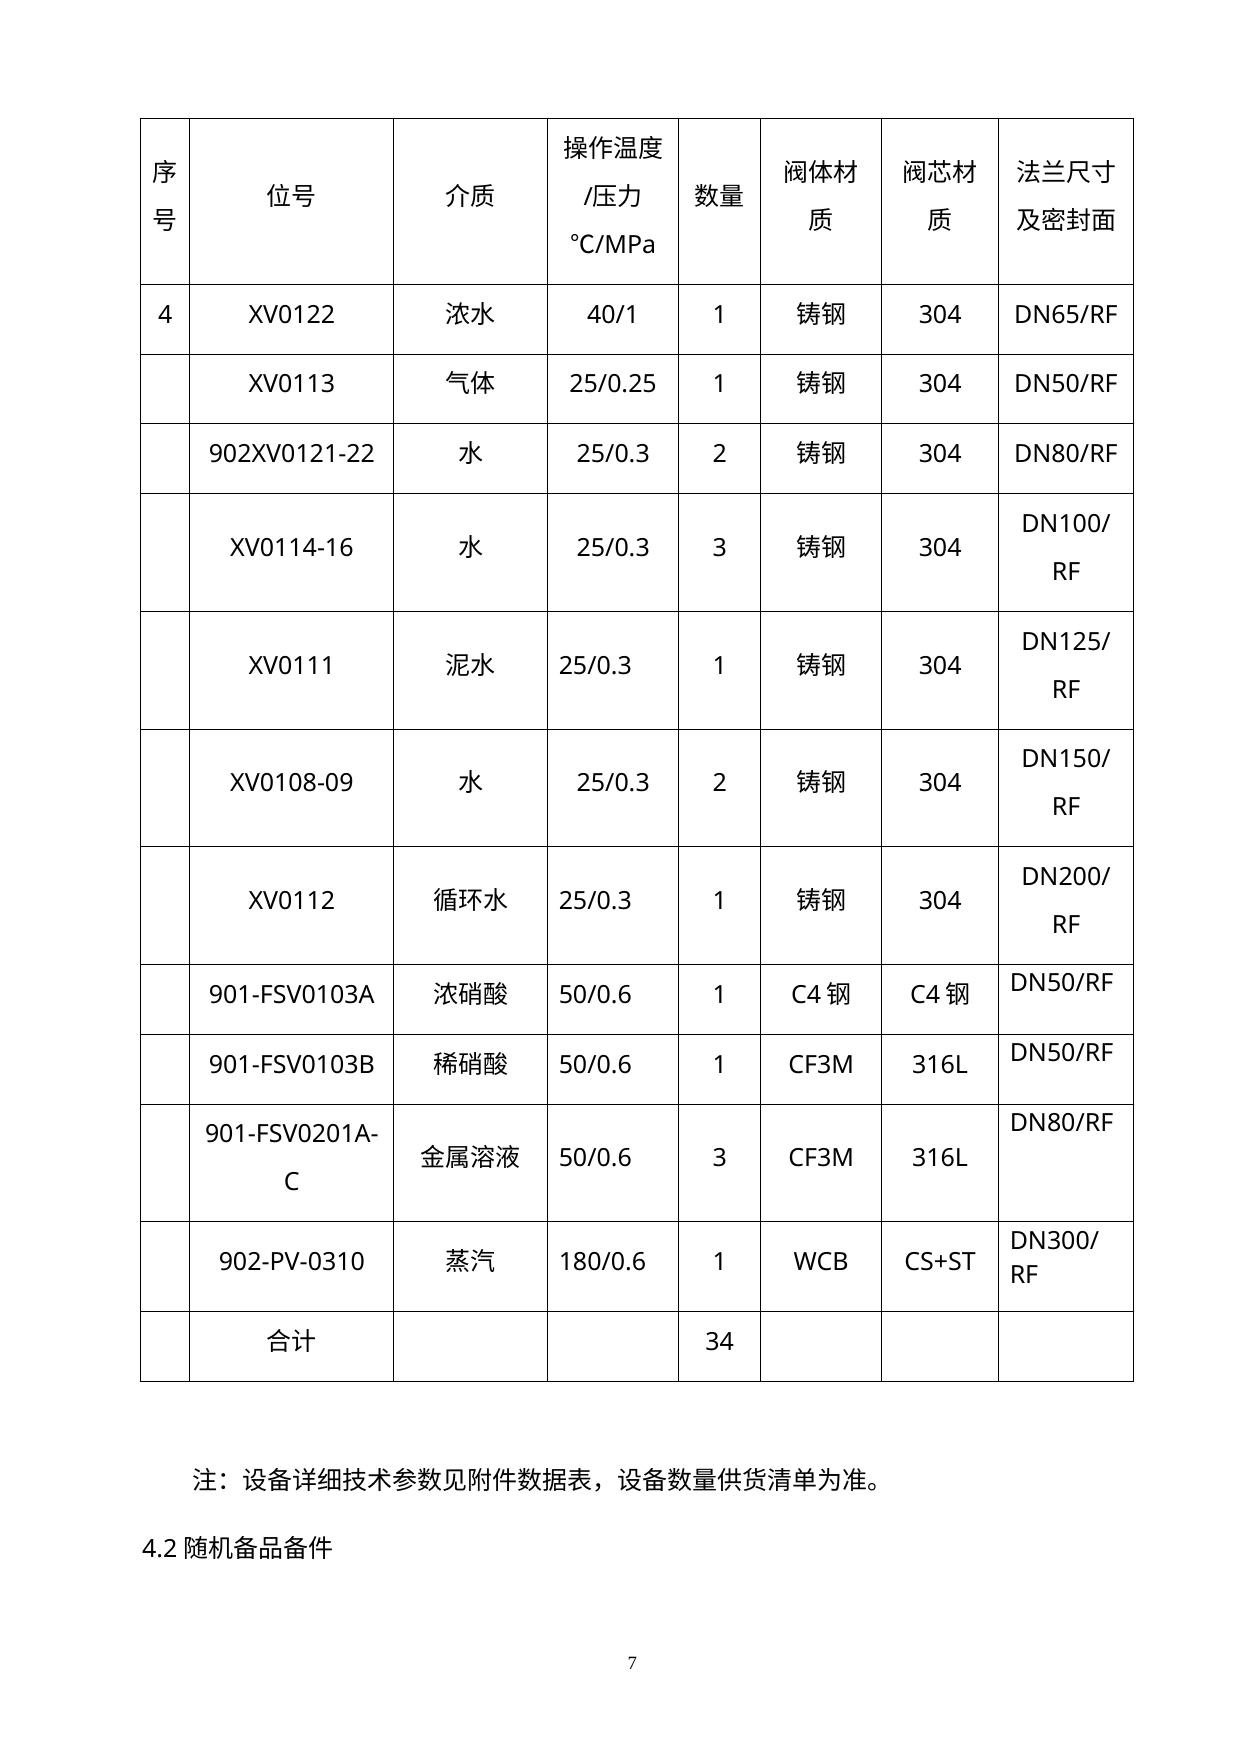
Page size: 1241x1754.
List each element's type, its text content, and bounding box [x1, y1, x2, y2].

table_cell [141, 847, 189, 964]
table_cell 1 [679, 1035, 760, 1103]
table_cell 2 [679, 424, 760, 493]
table_cell 蒸汽 [394, 1222, 547, 1311]
table_cell 304 [882, 612, 998, 728]
table_cell XV0122 [190, 285, 393, 353]
table_cell XV0112 [190, 847, 393, 964]
table_cell 25/0.25 [548, 355, 678, 423]
table_cell C4钢 [882, 965, 998, 1034]
table_cell DN50/RF [999, 965, 1133, 1034]
table_cell 25/0.3 [548, 494, 678, 611]
table_cell 901-FSV0103B [190, 1035, 393, 1103]
table_cell [141, 730, 189, 846]
table_cell 浓硝酸 [394, 965, 547, 1034]
table_cell DN100/RF [999, 494, 1133, 611]
table_cell DN125/RF [999, 612, 1133, 728]
table_cell 50/0.6 [548, 965, 678, 1034]
table_cell 循环水 [394, 847, 547, 964]
table_cell DN300/RF [999, 1222, 1133, 1311]
table_cell 1 [679, 285, 760, 353]
table_cell CF [761, 1105, 881, 1221]
table_cell CS+ST [882, 1222, 998, 1311]
table_cell [141, 1035, 189, 1103]
text 注：设备详细技术参数见附件数据表，设备数量供货清单为准。 [142, 1451, 1122, 1499]
table_header 阀体材质 [761, 119, 881, 284]
table_cell 304 [882, 355, 998, 423]
table_cell 901-FSV0103A [190, 965, 393, 1034]
table_header 介质 [394, 119, 547, 284]
table_cell 25/0.3 [548, 424, 678, 493]
table_cell DN80/RF [999, 424, 1133, 493]
table_cell [882, 1105, 998, 1221]
table_cell [882, 1312, 998, 1381]
table_cell 34 [679, 1312, 760, 1381]
table_cell DN65/RF [999, 285, 1133, 353]
table_cell [141, 965, 189, 1034]
table_cell [999, 1312, 1133, 1381]
table_cell [141, 424, 189, 493]
table_cell CF [761, 1035, 881, 1103]
table_cell 稀硝酸 [394, 1035, 547, 1103]
table_cell 铸钢 [761, 424, 881, 493]
table_cell 铸钢 [761, 730, 881, 846]
table_cell 水 [394, 730, 547, 846]
table_cell 902-PV-0310 [190, 1222, 393, 1311]
table_cell 304 [882, 730, 998, 846]
table_cell 25/0.3 [548, 730, 678, 846]
table_cell 3 [679, 494, 760, 611]
table_cell DN50/RF [999, 355, 1133, 423]
table_cell [141, 1312, 189, 1381]
table_cell [882, 1035, 998, 1103]
table_cell 25/0.3 [548, 847, 678, 964]
table_cell C4钢 [761, 965, 881, 1034]
table_cell 铸钢 [761, 612, 881, 728]
table_cell DN50/RF [999, 1035, 1133, 1103]
table_header 操作温度/压力 ℃/MPa [548, 119, 678, 284]
table_cell [548, 1312, 678, 1381]
table_cell DN200/RF [999, 847, 1133, 964]
table_cell 水 [394, 494, 547, 611]
table_cell 合计 [190, 1312, 393, 1381]
table_cell 180/0.6 [548, 1222, 678, 1311]
table_cell 25/0.3 [548, 612, 678, 728]
table_cell 金属溶液 [394, 1105, 547, 1221]
table_cell 铸钢 [761, 847, 881, 964]
table_cell XV0113 [190, 355, 393, 423]
table_cell 40/1 [548, 285, 678, 353]
table_cell 1 [679, 355, 760, 423]
table_header 序号 [141, 119, 189, 284]
table_cell 铸钢 [761, 494, 881, 611]
table_cell [141, 494, 189, 611]
table_cell 泥水 [394, 612, 547, 728]
table_header 阀芯材质 [882, 119, 998, 284]
text 4.2 随机备品备件 [142, 1519, 1122, 1567]
table_cell [761, 1312, 881, 1381]
table_cell [394, 1312, 547, 1381]
table_cell 水 [394, 424, 547, 493]
table_cell 1 [679, 612, 760, 728]
table_cell 304 [882, 285, 998, 353]
table_cell DN150/RF [999, 730, 1133, 846]
table_cell 304 [882, 494, 998, 611]
table_header 数量 [679, 119, 760, 284]
table_cell 50/0.6 [548, 1105, 678, 1221]
table_header 位号 [190, 119, 393, 284]
table_cell 1 [679, 965, 760, 1034]
table_cell XV0108-09 [190, 730, 393, 846]
table_cell 1 [679, 847, 760, 964]
table_cell 901-FSV0201A-C [190, 1105, 393, 1221]
table_cell 气体 [394, 355, 547, 423]
table_cell [141, 355, 189, 423]
table_cell 304 [882, 847, 998, 964]
table_cell 铸钢 [761, 355, 881, 423]
table_cell [141, 1105, 189, 1221]
table_cell XV0114-16 [190, 494, 393, 611]
table_cell 浓水 [394, 285, 547, 353]
table_cell DN80/RF [999, 1105, 1133, 1221]
table_cell XV0111 [190, 612, 393, 728]
table_header 法兰尺寸及密封面 [999, 119, 1133, 284]
table_cell 4 [141, 285, 189, 353]
table_cell 3 [679, 1105, 760, 1221]
table_cell 304 [882, 424, 998, 493]
table_cell WCB [761, 1222, 881, 1311]
table_cell 2 [679, 730, 760, 846]
table_cell [141, 612, 189, 728]
table_cell 50/0.6 [548, 1035, 678, 1103]
table_cell 铸钢 [761, 285, 881, 353]
table_cell 902XV0121-22 [190, 424, 393, 493]
table_cell [141, 1222, 189, 1311]
table_cell 1 [679, 1222, 760, 1311]
